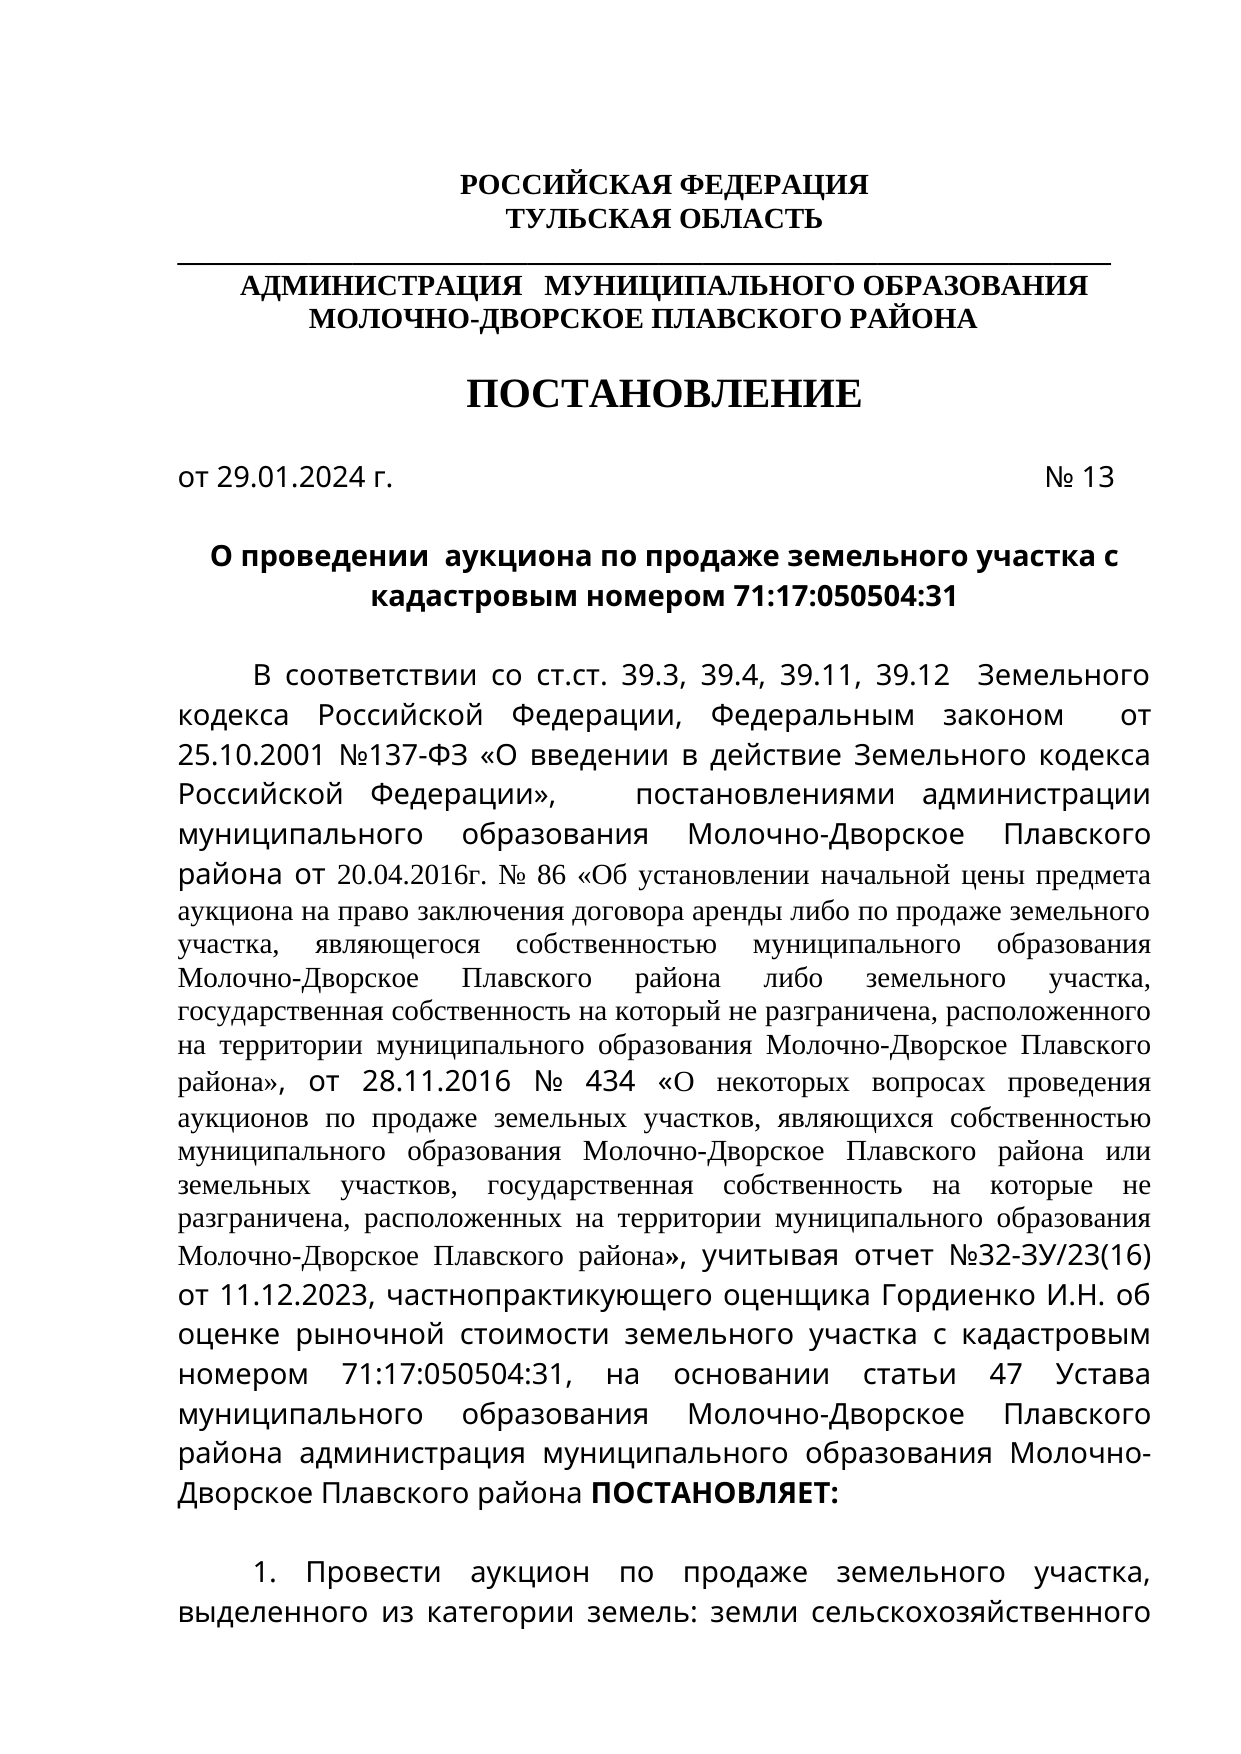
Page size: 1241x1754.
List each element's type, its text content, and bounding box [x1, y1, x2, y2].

text О проведении аукциона по продаже земельного участка с кадастровым номером 71:17:050504:31 [177, 535, 1152, 615]
text ТУЛЬСКАЯ ОБЛАСТЬ [177, 201, 1152, 234]
text МОЛОЧНО-ДВОРСКОЕ ПЛАВСКОГО РАЙОНА [177, 301, 1152, 335]
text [177, 1552, 1152, 1631]
text от 29.01.2024 г. № 13 [177, 456, 1152, 496]
text ПОСТАНОВЛЕНИЕ [177, 368, 1152, 416]
text РОССИЙСКАЯ ФЕДЕРАЦИЯ [177, 167, 1152, 201]
text ________________________________________________________________ [177, 234, 1152, 268]
text АДМИНИСТРАЦИЯ МУНИЦИПАЛЬНОГО ОБРАЗОВАНИЯ [177, 268, 1152, 301]
text В соответствии со ст.ст. 39.3, 39.4, 39.11, 39.12 Земельного кодекса Российской Федерации, Федеральным законом от 25.10.2001 №137-ФЗ «О введении в действие Земельного кодекса Российской Федерации», постановлениями администрации муниципального образования Молочно-Дворское Плавского района от 20.04.2016г. № 86 «Об установлении начальной цены предмета аукциона на право заключения договора аренды либо по продаже земельного участка, являющегося собственностью муниципального образования Молочно-Дворское Плавского района либо земельного участка, государственная собственность на который не разграничена, расположенного на территории муниципального образования Молочно-Дворское Плавского района», от 28.11.2016 № 434 «О некоторых вопросах проведения аукционов по продаже земельных участков, являющихся собственностью муниципального образования Молочно-Дворское Плавского района или земельных участков, государственная собственность на которые не разграничена, расположенных на территории муниципального образования Молочно-Дворское Плавского района», учитывая отчет №32-ЗУ/23(16) от 11.12.2023, частнопрактикующего оценщика Гордиенко И.Н. об оценке рыночной стоимости земельного участка с кадастровым номером 71:17:050504:31, на основании статьи 47 Устава муниципального образования Молочно-Дворское Плавского района администрация муниципального образования Молочно-Дворское Плавского района ПОСТАНОВЛЯЕТ: [177, 654, 1152, 1512]
